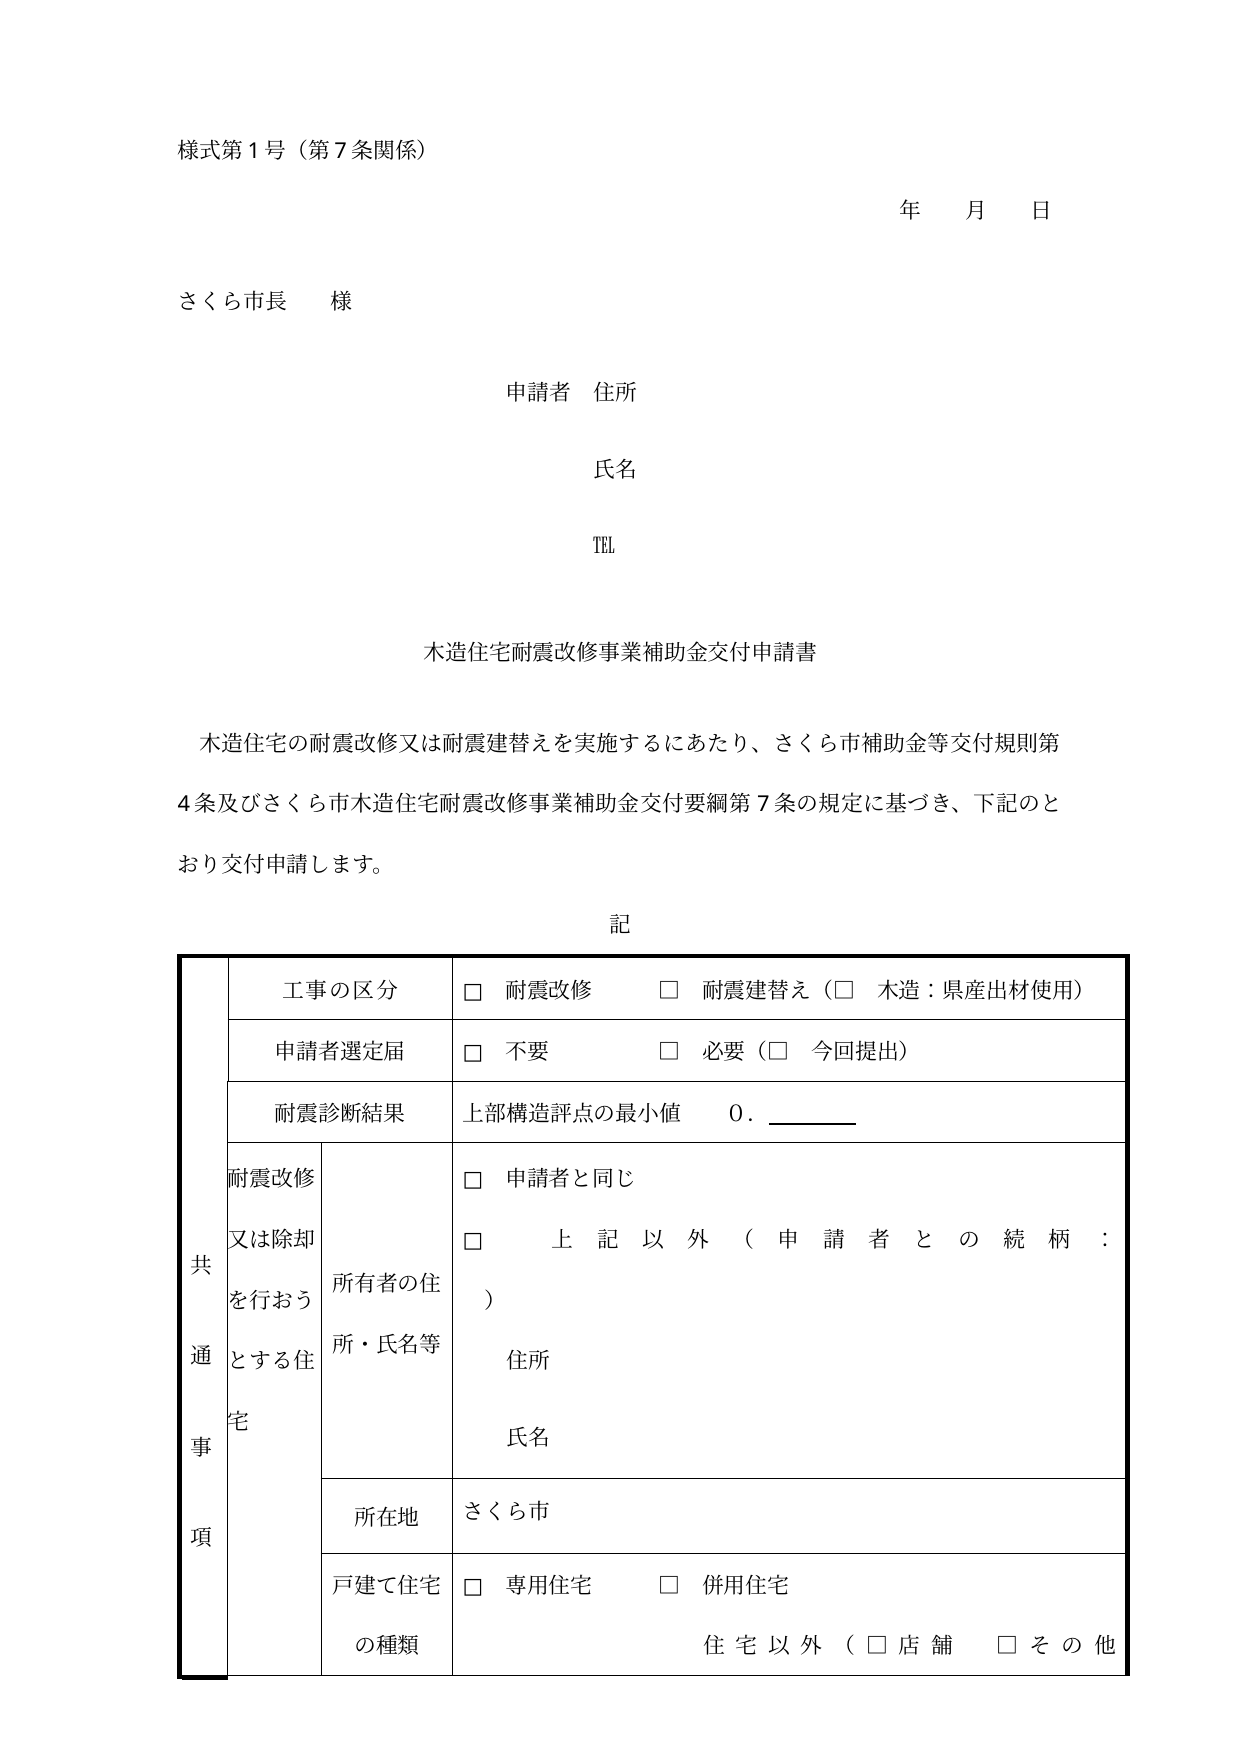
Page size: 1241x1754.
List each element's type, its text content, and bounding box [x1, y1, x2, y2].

table_cell さくら市 [453, 1479, 1125, 1552]
table_cell □ 不要 □ 必要（□ 今回提出） [453, 1020, 1125, 1081]
text さくら市長 様 [177, 270, 1063, 331]
table_cell 所有者の住所・氏名等 [322, 1143, 452, 1478]
table_cell 申請者選定届 [229, 1020, 452, 1081]
text 申請者 住所 [177, 361, 1063, 421]
table_cell 耐震診断結果 [228, 1082, 452, 1142]
text 様式第1号（第7条関係） [177, 118, 1063, 179]
table_cell □ 申請者と同じ □ 上記以外（申請者との続柄： ） 住所 氏名 [453, 1143, 1125, 1478]
text ℡ [177, 513, 1063, 574]
table_cell 戸建て住宅の種類 [322, 1554, 452, 1675]
text 年 月 日 [177, 179, 1063, 239]
table_header □ 耐震改修 □ 耐震建替え（□ 木造：県産出材使用） [453, 958, 1125, 1019]
table_cell 共 通 事 項 [182, 1081, 227, 1675]
text 木造住宅の耐震改修又は耐震建替えを実施するにあたり、さくら市補助金等交付規則第4条及びさくら市木造住宅耐震改修事業補助金交付要綱第7条の規定に基づき、下記のとおり交付申請します。 [177, 711, 1063, 893]
text 木造住宅耐震改修事業補助金交付申請書 [177, 620, 1063, 681]
subtitle 記 [177, 893, 1063, 954]
table_cell 所在地 [322, 1479, 452, 1552]
table_cell 上部構造評点の最小値 ０． [453, 1082, 1125, 1142]
table_cell 耐震改修又は除却を行おうとする住宅 [228, 1143, 321, 1675]
table_header [182, 958, 228, 1081]
text 氏名 [177, 437, 1063, 498]
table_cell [453, 1554, 1125, 1675]
table_header 工事の区分 [229, 958, 452, 1019]
